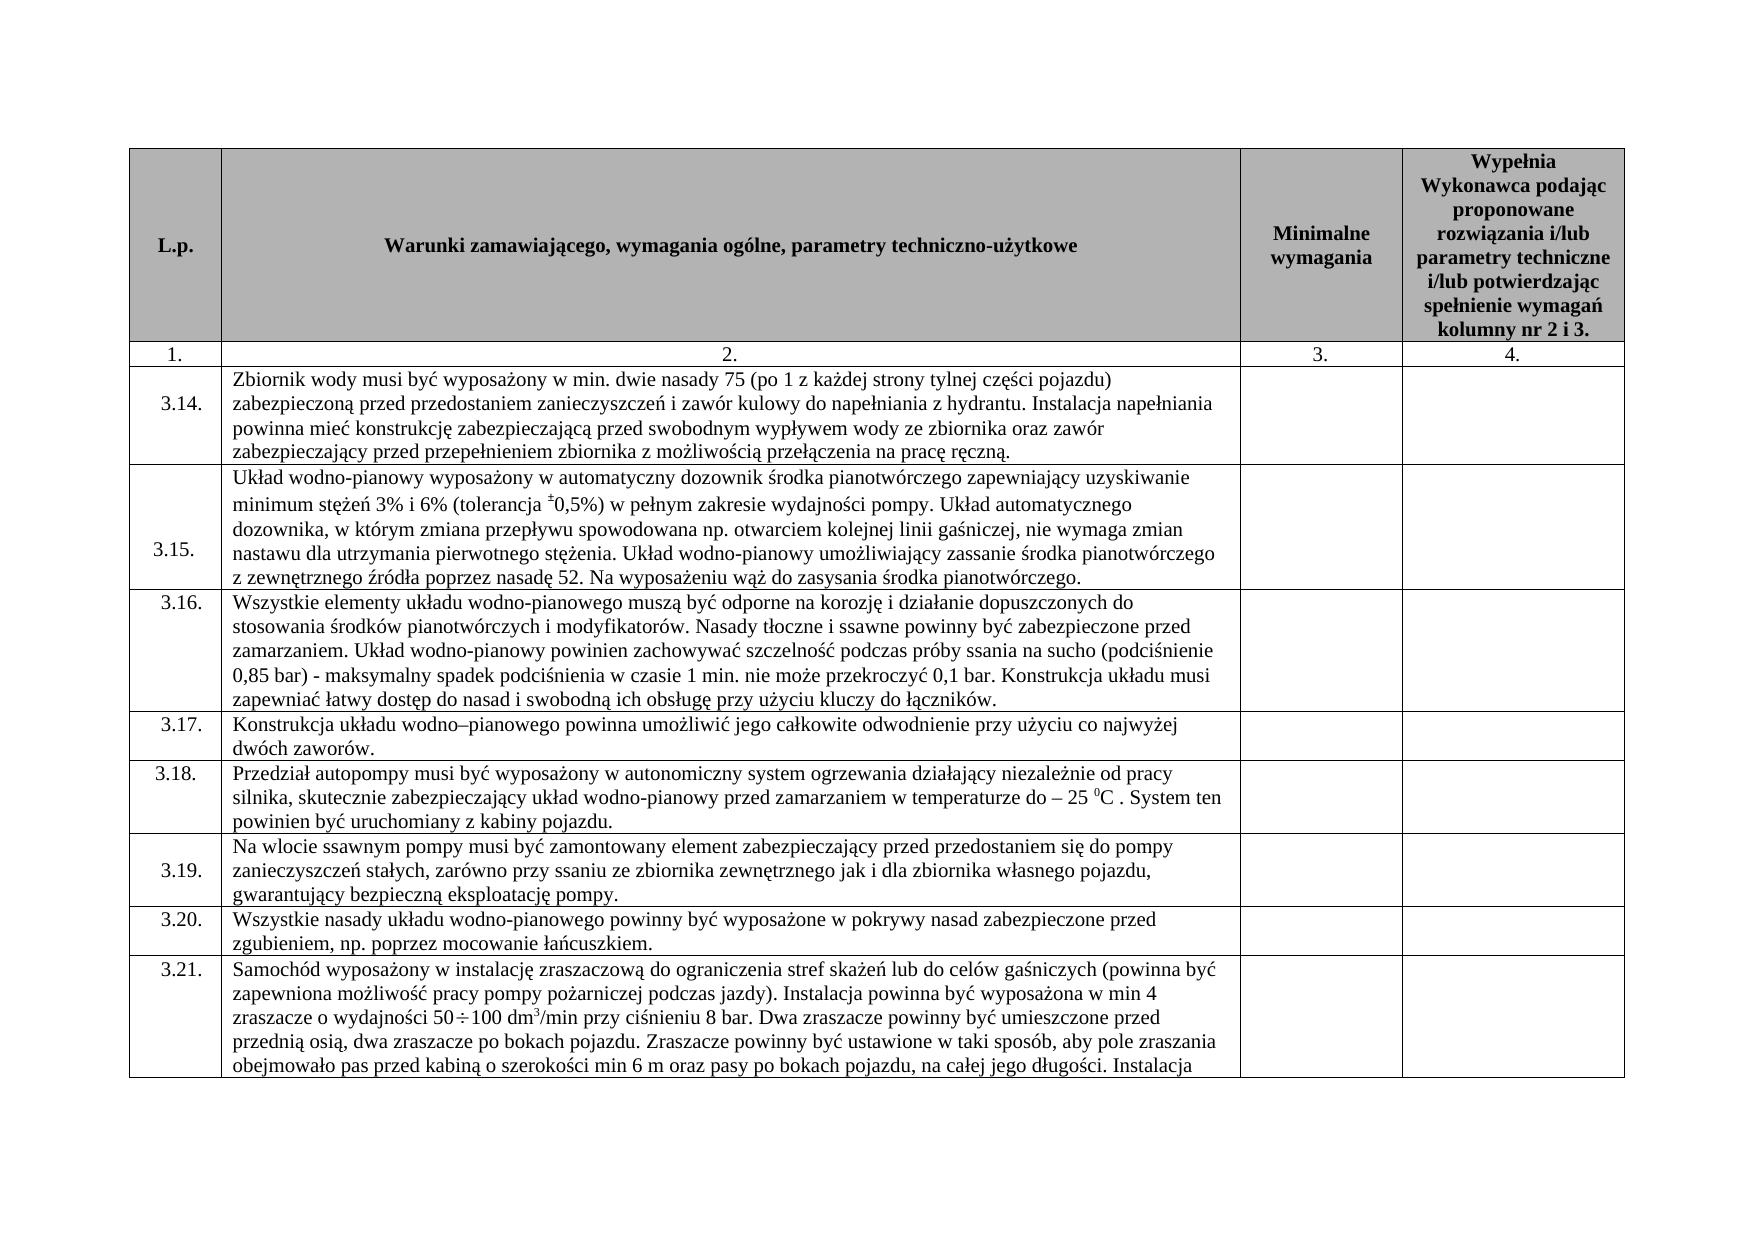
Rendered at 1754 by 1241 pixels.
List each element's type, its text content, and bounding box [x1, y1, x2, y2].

table_cell Na wlocie ssawnym pompy musi być zamontowany element zabezpieczający przed przedostaniem się do pompy zanieczyszczeń stałych, zarówno przy ssaniu ze zbiornika zewnętrznego jak i dla zbiornika własnego pojazdu, gwarantujący bezpieczną eksploatację pompy. [222, 834, 1240, 906]
table_cell [1403, 367, 1624, 463]
table_cell 3.21. [130, 956, 221, 1077]
table_cell [1403, 465, 1624, 589]
table_cell 3.20. [130, 907, 221, 955]
table_cell Konstrukcja układu wodno–pianowego powinna umożliwić jego całkowite odwodnienie przy użyciu co najwyżej dwóch zaworów. [222, 712, 1240, 760]
table_cell Wszystkie elementy układu wodno-pianowego muszą być odporne na korozję i działanie dopuszczonych do stosowania środków pianotwórczych i modyfikatorów. Nasady tłoczne i ssawne powinny być zabezpieczone przed zamarzaniem. Układ wodno-pianowy powinien zachowywać szczelność podczas próby ssania na sucho (podciśnienie 0,85 bar) - maksymalny spadek podciśnienia w czasie 1 min. nie może przekroczyć 0,1 bar. Konstrukcja układu musi zapewniać łatwy dostęp do nasad i swobodną ich obsługę przy użyciu kluczy do łączników. [222, 590, 1240, 711]
table_cell [222, 342, 1240, 366]
table_cell [1241, 342, 1402, 366]
table_cell 3.14. [130, 367, 221, 463]
table_cell [1403, 342, 1624, 366]
table_cell [1403, 712, 1624, 760]
table_cell [1403, 761, 1624, 833]
table_cell [1403, 956, 1624, 1077]
table_cell 3.17. [130, 712, 221, 760]
table_cell Zbiornik wody musi być wyposażony w min. dwie nasady 75 (po 1 z każdej strony tylnej części pojazdu) zabezpieczoną przed przedostaniem zanieczyszczeń i zawór kulowy do napełniania z hydrantu. Instalacja napełniania powinna mieć konstrukcję zabezpieczającą przed swobodnym wypływem wody ze zbiornika oraz zawór zabezpieczający przed przepełnieniem zbiornika z możliwością przełączenia na pracę ręczną. [222, 367, 1240, 463]
table_cell [1241, 907, 1402, 955]
table_cell [1241, 761, 1402, 833]
table_cell [1241, 712, 1402, 760]
table_cell [1241, 465, 1402, 589]
table_cell 3.15. [130, 465, 221, 589]
table_cell [1241, 834, 1402, 906]
table_cell [1241, 590, 1402, 711]
table_cell [1241, 367, 1402, 463]
table_cell [130, 342, 221, 366]
table_cell [1241, 956, 1402, 1077]
table_header Warunki zamawiającego, wymagania ogólne, parametry techniczno-użytkowe [222, 149, 1240, 341]
table_cell Układ wodno-pianowy wyposażony w automatyczny dozownik środka pianotwórczego zapewniający uzyskiwanie minimum stężeń 3% i 6% (tolerancja ±0,5%) w pełnym zakresie wydajności pompy. Układ automatycznego dozownika, w którym zmiana przepływu spowodowana np. otwarciem kolejnej linii gaśniczej, nie wymaga zmian nastawu dla utrzymania pierwotnego stężenia. Układ wodno-pianowy umożliwiający zassanie środka pianotwórczego z zewnętrznego źródła poprzez nasadę 52. Na wyposażeniu wąż do zasysania środka pianotwórczego. [222, 465, 1240, 589]
table_cell 3.18. [130, 761, 221, 833]
table_header Minimalne wymagania [1241, 149, 1402, 341]
table_cell 3.19. [130, 834, 221, 906]
table_cell 3.16. [130, 590, 221, 711]
table_header L.p. [130, 149, 221, 341]
table_cell Przedział autopompy musi być wyposażony w autonomiczny system ogrzewania działający niezależnie od pracy silnika, skutecznie zabezpieczający układ wodno-pianowy przed zamarzaniem w temperaturze do – 25 0C . System ten powinien być uruchomiany z kabiny pojazdu. [222, 761, 1240, 833]
table_cell [1403, 907, 1624, 955]
table_cell [1403, 834, 1624, 906]
table_header Wypełnia Wykonawca podając proponowane rozwiązania i/lub parametry techniczne i/lub potwierdzając spełnienie wymagań kolumny nr 2 i 3. [1403, 149, 1624, 341]
table_cell [1403, 590, 1624, 711]
table_cell Wszystkie nasady układu wodno-pianowego powinny być wyposażone w pokrywy nasad zabezpieczone przed zgubieniem, np. poprzez mocowanie łańcuszkiem. [222, 907, 1240, 955]
